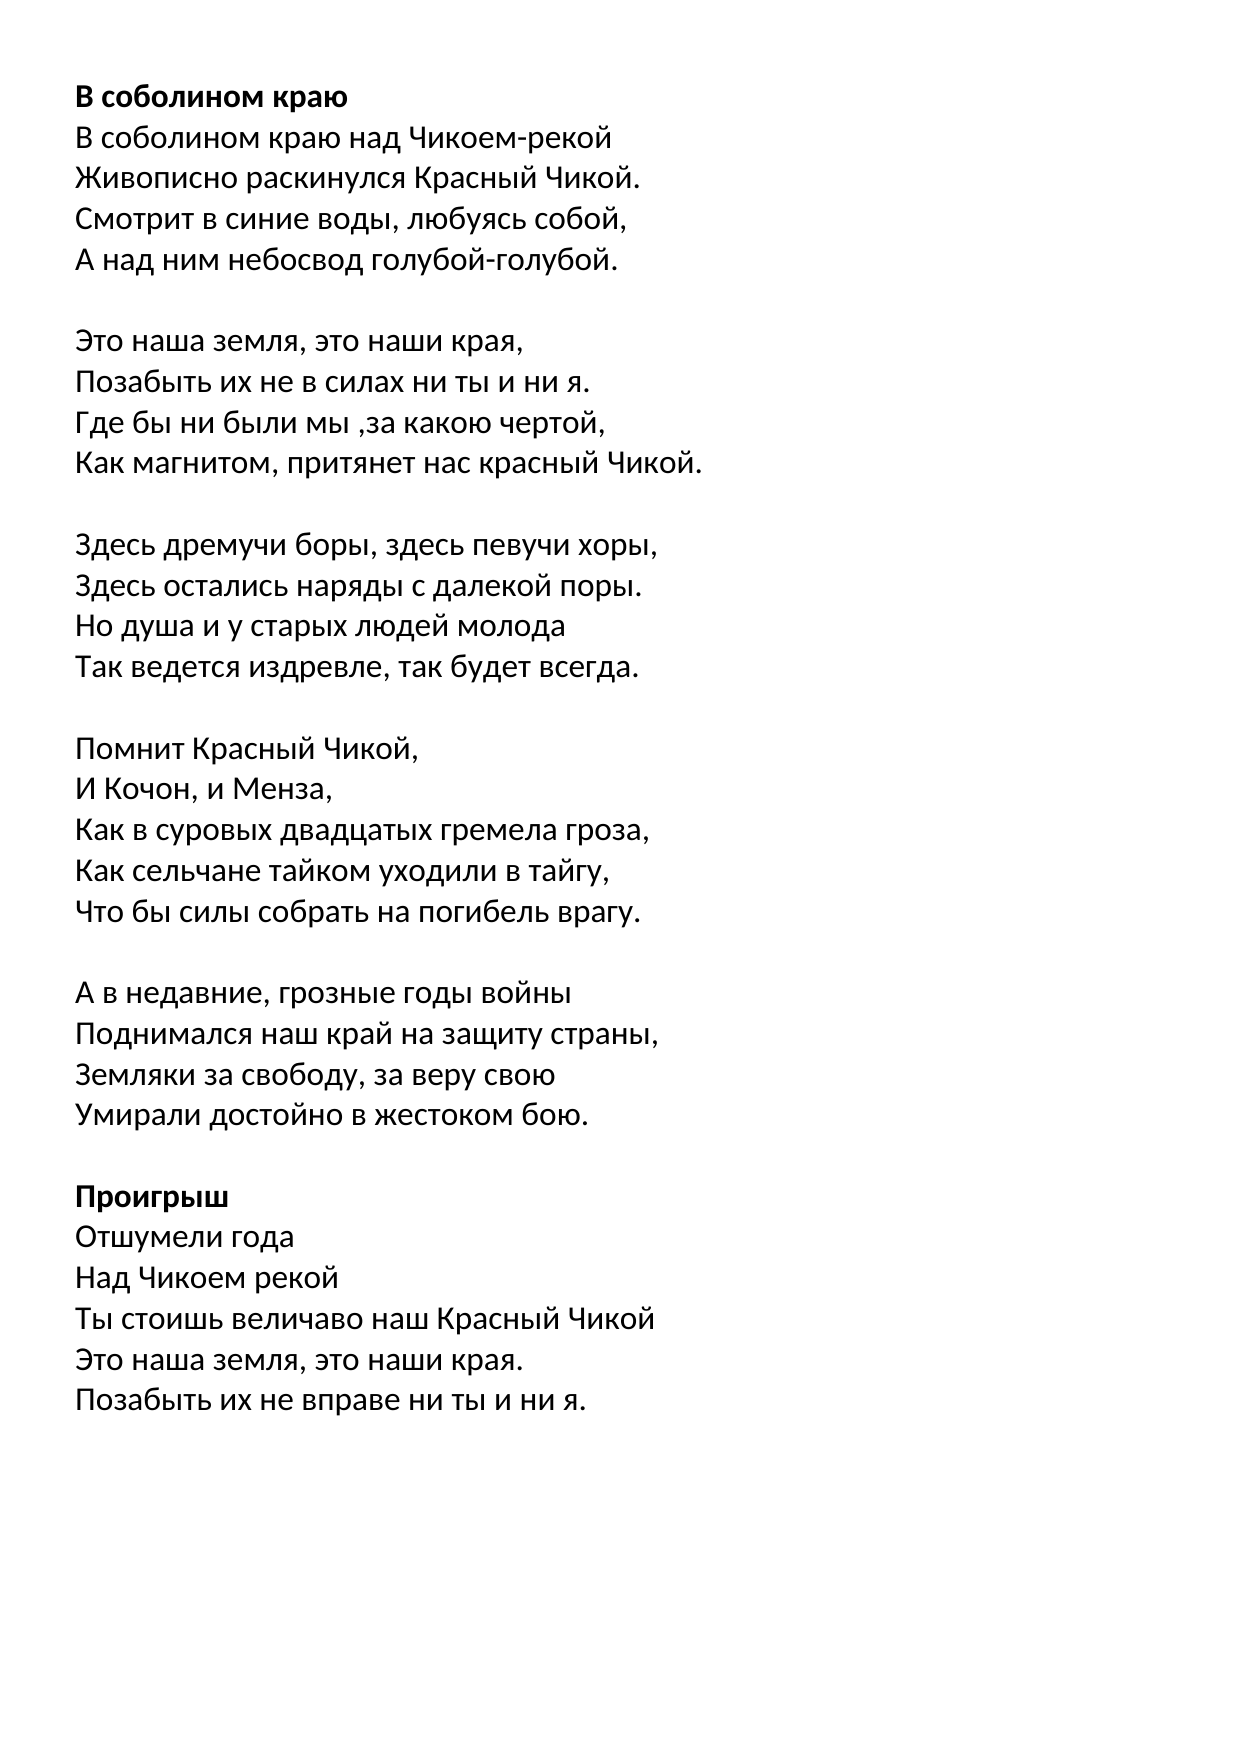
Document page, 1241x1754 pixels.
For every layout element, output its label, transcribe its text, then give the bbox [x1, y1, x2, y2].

text Позабыть их не вправе ни ты и ни я. [75, 1378, 1165, 1419]
text Ты стоишь величаво наш Красный Чикой [75, 1297, 1165, 1338]
text Но душа и у старых людей молода [75, 604, 1165, 645]
text Смотрит в синие воды, любуясь собой, [75, 197, 1165, 238]
text Так ведется издревле, так будет всегда. [75, 645, 1165, 686]
text Это наша земля, это наши края, [75, 319, 1165, 360]
text Позабыть их не в силах ни ты и ни я. [75, 360, 1165, 401]
text Земляки за свободу, за веру свою [75, 1052, 1165, 1093]
text Как сельчане тайком уходили в тайгу, [75, 849, 1165, 889]
text А над ним небосвод голубой-голубой. [75, 238, 1165, 279]
text Как магнитом, притянет нас красный Чикой. [75, 442, 1165, 482]
text Живописно раскинулся Красный Чикой. [75, 156, 1165, 197]
text Что бы силы собрать на погибель врагу. [75, 889, 1165, 930]
text Умирали достойно в жестоком бою. [75, 1093, 1165, 1134]
text Это наша земля, это наши края. [75, 1338, 1165, 1378]
text Над Чикоем рекой [75, 1256, 1165, 1297]
text Поднимался наш край на защиту страны, [75, 1012, 1165, 1052]
text Здесь дремучи боры, здесь певучи хоры, [75, 523, 1165, 564]
text Помнит Красный Чикой, [75, 727, 1165, 767]
text Здесь остались наряды с далекой поры. [75, 564, 1165, 604]
text И Кочон, и Менза, [75, 767, 1165, 808]
text Где бы ни были мы ,за какою чертой, [75, 401, 1165, 442]
text Отшумели года [75, 1215, 1165, 1256]
text В соболином краю [75, 75, 1165, 116]
text В соболином краю над Чикоем-рекой [75, 116, 1165, 156]
text Проигрыш [75, 1175, 1165, 1215]
text А в недавние, грозные годы войны [75, 971, 1165, 1012]
text Как в суровых двадцатых гремела гроза, [75, 808, 1165, 849]
